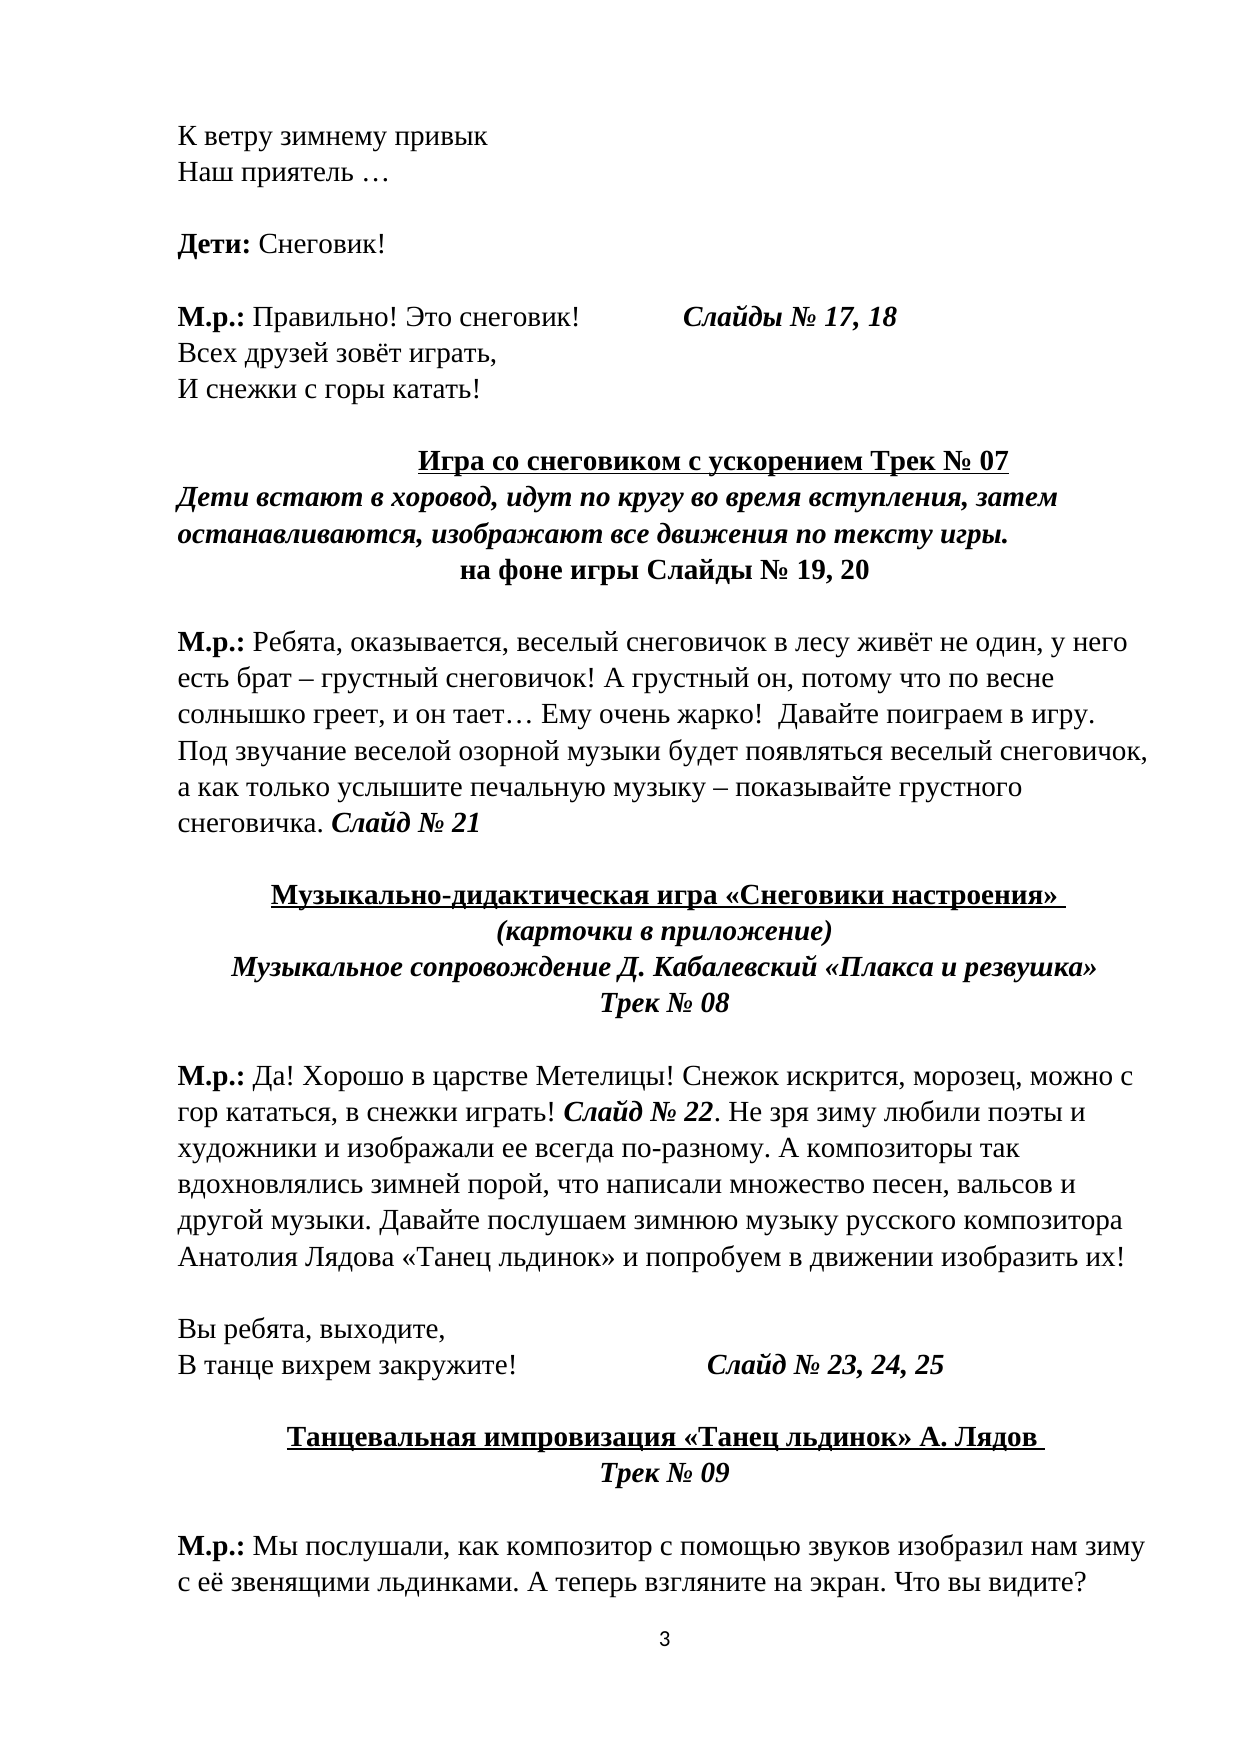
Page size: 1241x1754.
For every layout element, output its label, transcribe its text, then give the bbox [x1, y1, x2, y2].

text М.р.: Да! Хорошо в царстве Метелицы! Снежок искрится, морозец, можно с гор кататься, в снежки играть! Слайд № 22. Не зря зиму любили поэты и художники и изображали ее всегда по-разному. А композиторы так вдохновлялись зимней порой, что написали множество песен, вальсов и другой музыки. Давайте послушаем зимнюю музыку русского композитора Анатолия Лядова «Танец льдинок» и попробуем в движении изобразить их! [177, 1058, 1152, 1272]
text Танцевальная импровизация «Танец льдинок» А. Лядов [177, 1419, 1152, 1453]
text М.р.: Ребята, оказывается, веселый снеговичок в лесу живёт не один, у него есть брат – грустный снеговичок! А грустный он, потому что по весне солнышко греет, и он тает… Ему очень жарко! Давайте поиграем в игру. Под звучание веселой озорной музыки будет появляться веселый снеговичок, а как только услышите печальную музыку – показывайте грустного снеговичка. Слайд № 21 [177, 624, 1152, 838]
text В танце вихрем закружите! Слайд № 23, 24, 25 [177, 1347, 1152, 1381]
text М.р.: Правильно! Это снеговик! Слайды № 17, 18 [177, 299, 1152, 332]
text (карточки в приложение) [177, 913, 1152, 947]
text Дети: Снеговик! [177, 227, 1152, 260]
text Игра со снеговиком с ускорением Трек № 07 [177, 443, 1152, 477]
text Музыкальное сопровождение Д. Кабалевский «Плакса и резвушка» [177, 949, 1152, 983]
text Дети встают в хоровод, идут по кругу во время вступления, затем останавливаются, изображают все движения по тексту игры. [177, 479, 1152, 549]
text Вы ребята, выходите, [177, 1311, 1152, 1344]
text Музыкально-дидактическая игра «Снеговики настроения» [177, 877, 1152, 911]
text на фоне игры Слайды № 19, 20 [177, 552, 1152, 585]
text М.р.: Мы послушали, как композитор с помощью звуков изобразил нам зиму с её звенящими льдинками. А теперь взгляните на экран. Что вы видите? [177, 1528, 1152, 1597]
text Всех друзей зовёт играть, [177, 335, 1152, 368]
text Трек № 08 [177, 986, 1152, 1019]
text И снежки с горы катать! [177, 371, 1152, 405]
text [177, 118, 1152, 188]
text Трек № 09 [177, 1456, 1152, 1489]
